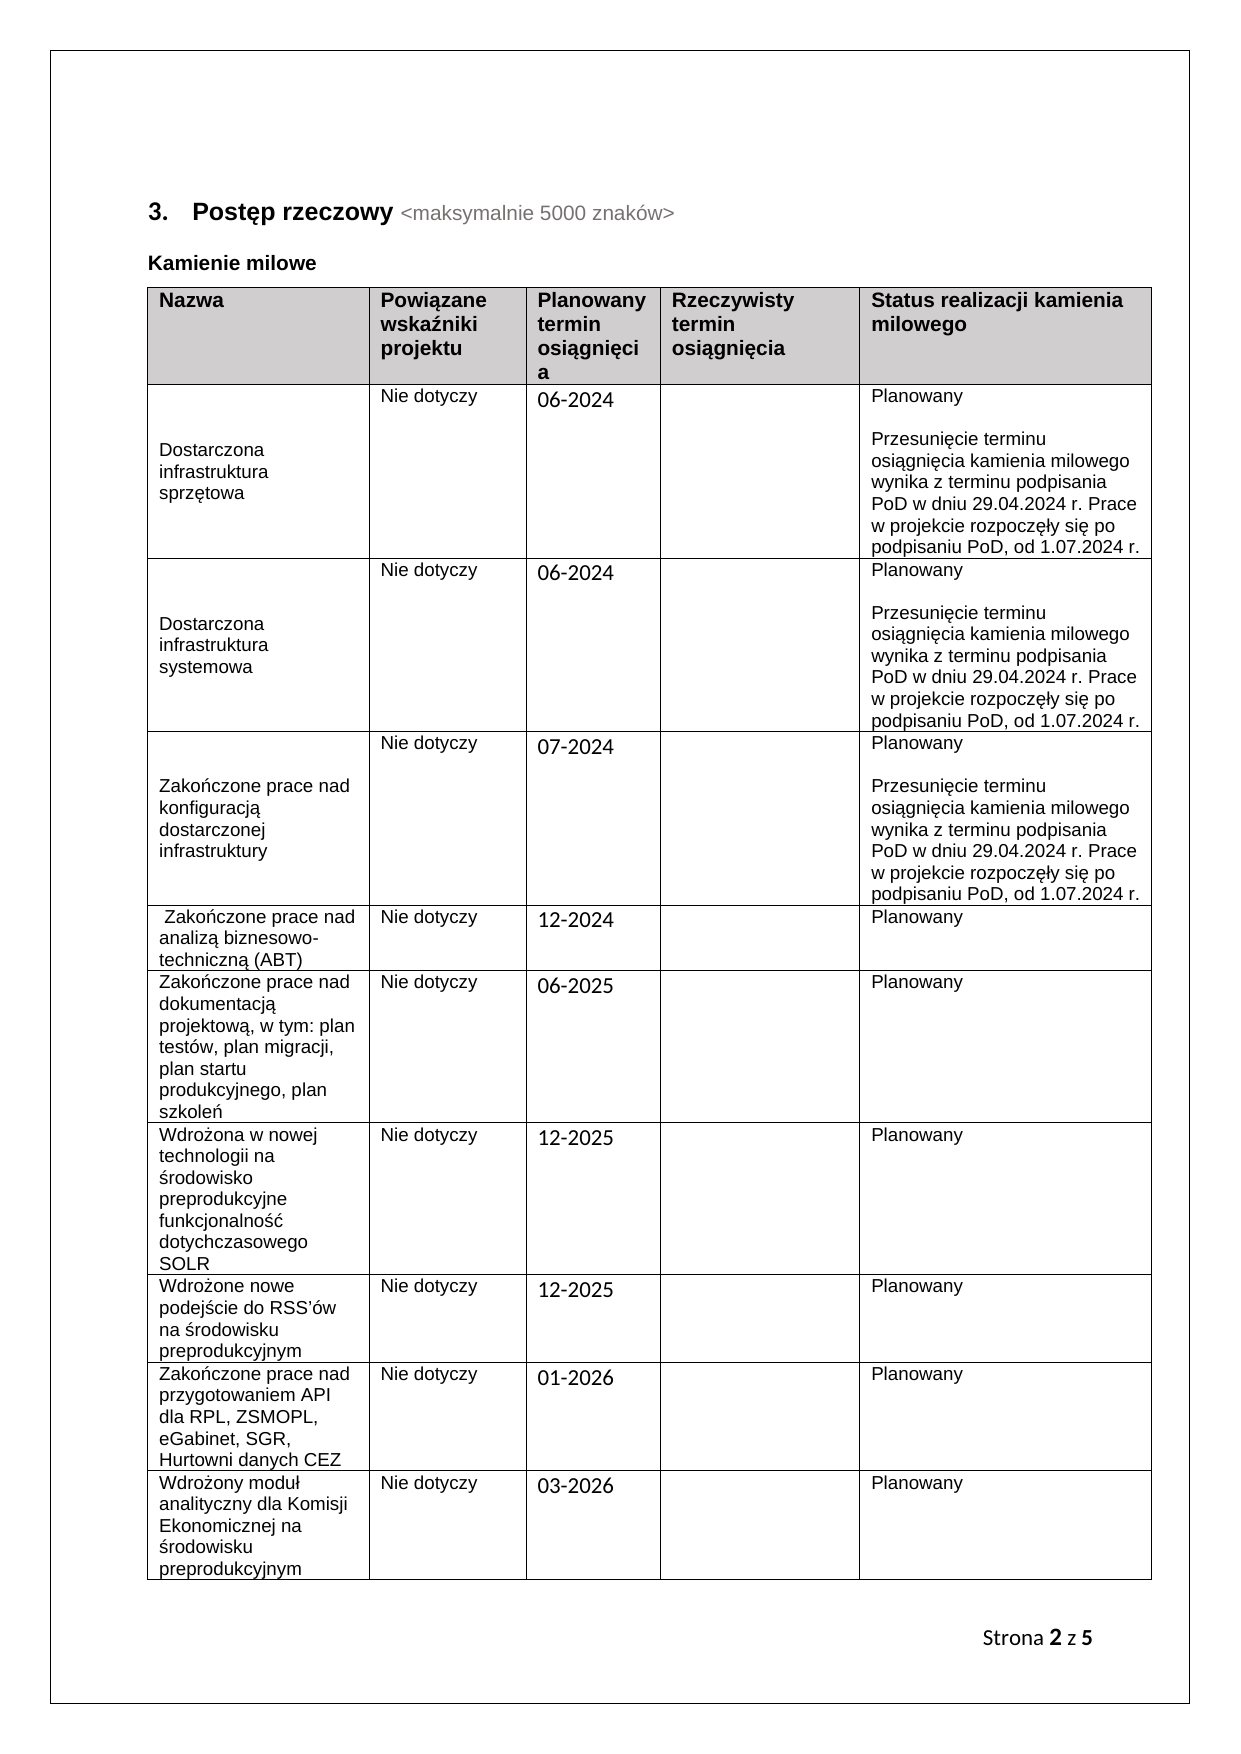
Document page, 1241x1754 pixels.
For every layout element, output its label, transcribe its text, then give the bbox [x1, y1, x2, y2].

table_cell 06-2024 [527, 559, 660, 731]
table_cell Planowany [860, 1471, 1151, 1579]
table_cell Nie dotyczy [370, 1123, 526, 1274]
table_cell Nie dotyczy [370, 732, 526, 904]
table_cell Planowany Przesunięcie terminu osiągnięcia kamienia milowego wynika z terminu podpisania PoD w dniu 29.04.2024 r. Prace w projekcie rozpoczęły się po podpisaniu PoD, od 1.07.2024 r. [860, 732, 1151, 904]
table_cell [661, 732, 859, 904]
table_cell 07-2024 [527, 732, 660, 904]
table_cell Zakończone prace nad dokumentacją projektową, w tym: plan testów, plan migracji, plan startu produkcyjnego, plan szkoleń [148, 971, 369, 1122]
table_cell [661, 1275, 859, 1362]
table_cell Planowany [860, 1363, 1151, 1470]
table_cell Nie dotyczy [370, 1275, 526, 1362]
table_cell Nie dotyczy [370, 559, 526, 731]
table_cell [661, 1123, 859, 1274]
table_cell [661, 559, 859, 731]
table_cell [661, 971, 859, 1122]
table_cell Planowany [860, 1275, 1151, 1362]
table_cell 12-2025 [527, 1275, 660, 1362]
table_cell 03-2026 [527, 1471, 660, 1579]
table_header Powiązane wskaźniki projektu [370, 288, 526, 384]
table_cell 12-2025 [527, 1123, 660, 1274]
table_cell Zakończone prace nad przygotowaniem API dla RPL, ZSMOPL, eGabinet, SGR, Hurtowni danych CEZ [148, 1363, 369, 1470]
table_cell [661, 1471, 859, 1579]
table_cell Planowany [860, 1123, 1151, 1274]
table_cell Wdrożony moduł analityczny dla Komisji Ekonomicznej na środowisku preprodukcyjnym [148, 1471, 369, 1579]
table_header Status realizacji kamienia milowego [860, 288, 1151, 384]
table_cell Planowany [860, 971, 1151, 1122]
table_cell 01-2026 [527, 1363, 660, 1470]
table_header Planowany termin osiągnięcia [527, 288, 660, 384]
table_header Rzeczywisty termin osiągnięcia [661, 288, 859, 384]
table_cell 12-2024 [527, 906, 660, 970]
table_cell Zakończone prace nad analizą biznesowo-techniczną (ABT) [148, 906, 369, 970]
table_cell Planowany [860, 906, 1151, 970]
table_cell Planowany Przesunięcie terminu osiągnięcia kamienia milowego wynika z terminu podpisania PoD w dniu 29.04.2024 r. Prace w projekcie rozpoczęły się po podpisaniu PoD, od 1.07.2024 r. [860, 385, 1151, 557]
table_cell Zakończone prace nad konfiguracją dostarczonej infrastruktury [148, 732, 369, 904]
table_cell Wdrożone nowe podejście do RSS’ów na środowisku preprodukcyjnym [148, 1275, 369, 1362]
subtitle Postęp rzeczowy <maksymalnie 5000 znaków> [148, 194, 1093, 227]
table_cell Nie dotyczy [370, 385, 526, 557]
table_cell Dostarczona infrastruktura systemowa [148, 559, 369, 731]
table_cell Dostarczona infrastruktura sprzętowa [148, 385, 369, 557]
table_cell Planowany Przesunięcie terminu osiągnięcia kamienia milowego wynika z terminu podpisania PoD w dniu 29.04.2024 r. Prace w projekcie rozpoczęły się po podpisaniu PoD, od 1.07.2024 r. [860, 559, 1151, 731]
table_cell 06-2024 [527, 385, 660, 557]
table_cell [661, 906, 859, 970]
table_header Nazwa [148, 288, 369, 384]
text Kamienie milowe [148, 251, 1093, 274]
table_cell Nie dotyczy [370, 906, 526, 970]
table_cell Wdrożona w nowej technologii na środowisko preprodukcyjne funkcjonalność dotychczasowego SOLR [148, 1123, 369, 1274]
table_cell [661, 385, 859, 557]
table_cell Nie dotyczy [370, 971, 526, 1122]
table_cell [661, 1363, 859, 1470]
table_cell Nie dotyczy [370, 1363, 526, 1470]
table_cell 06-2025 [527, 971, 660, 1122]
table_cell Nie dotyczy [370, 1471, 526, 1579]
